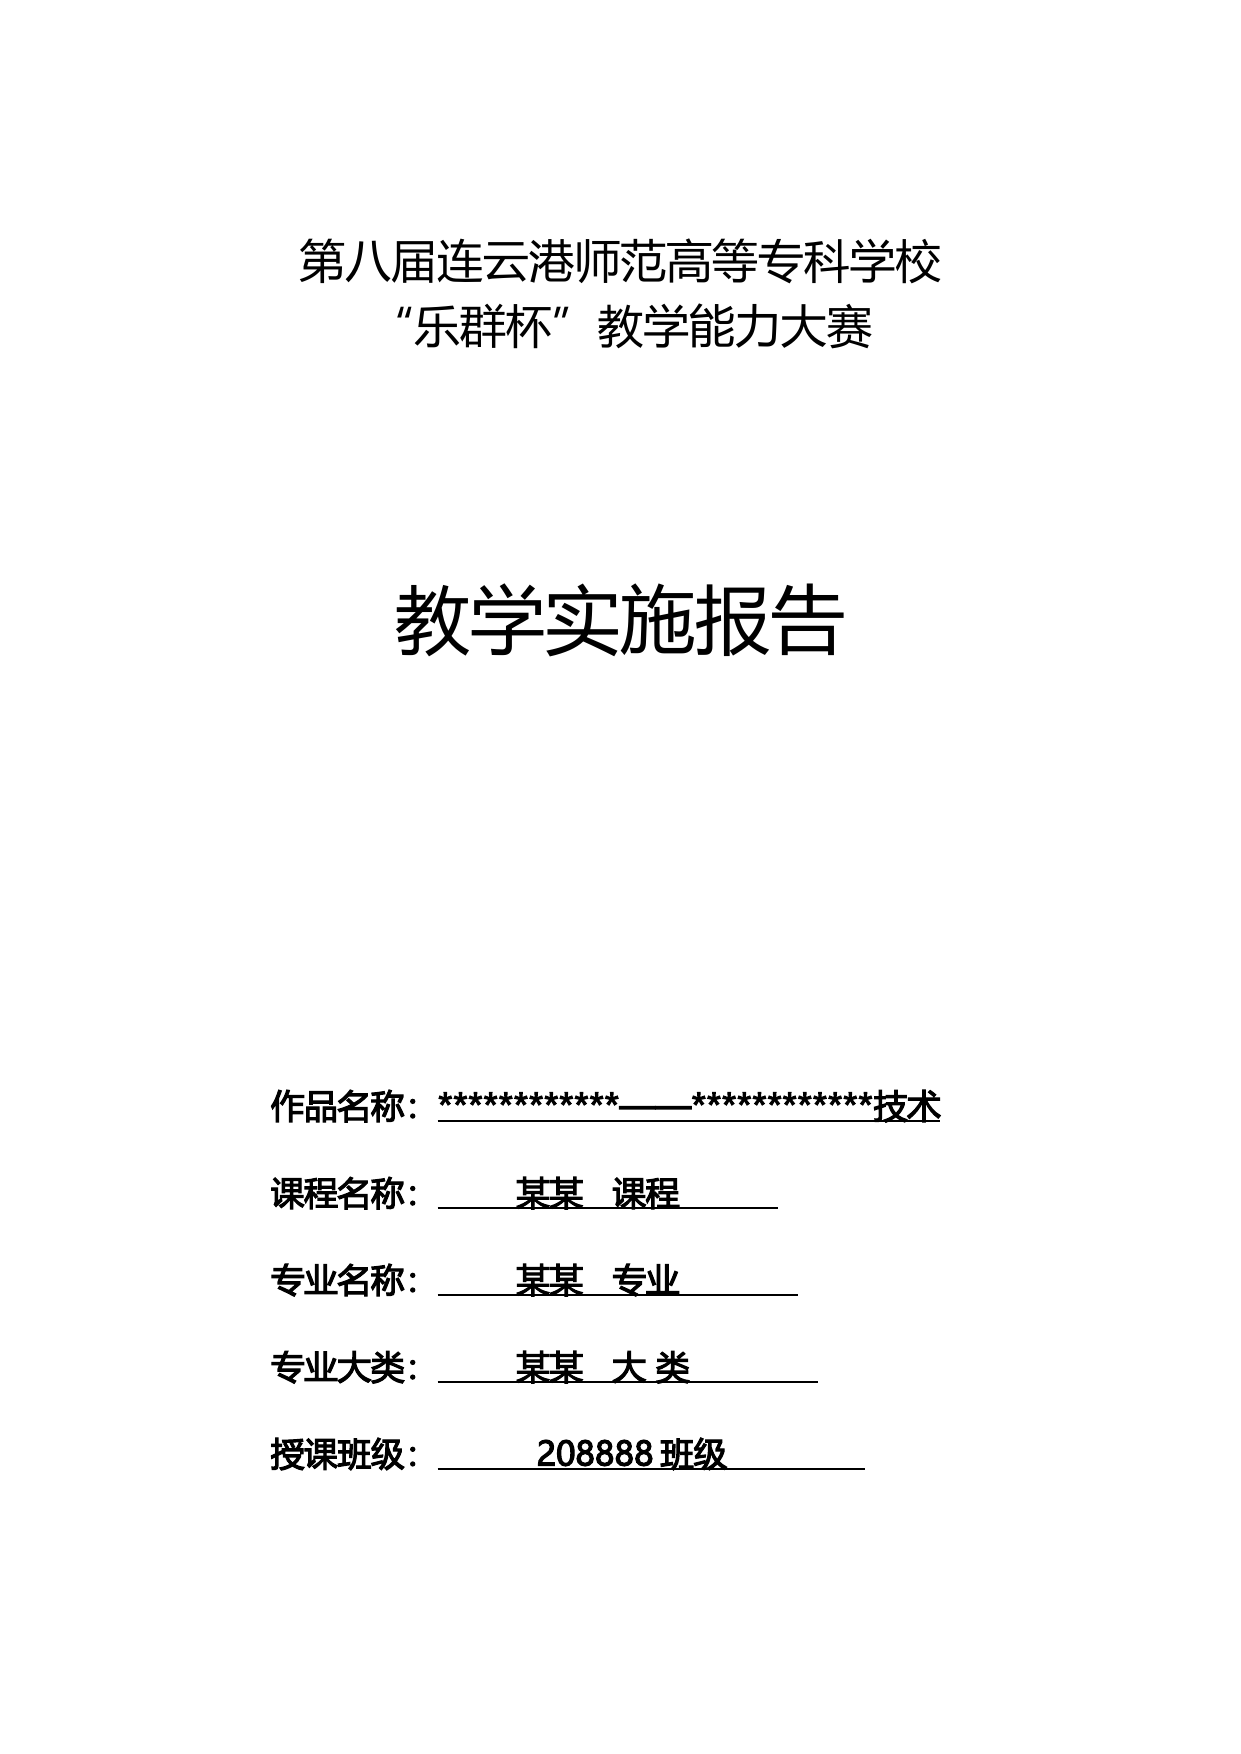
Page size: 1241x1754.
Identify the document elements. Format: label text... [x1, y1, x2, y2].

text 作品名称：************——************技术 [187, 1072, 1053, 1137]
text 第八届连云港师范高等专科学校 [187, 227, 1053, 292]
text 专业大类： 某某 大 类 [187, 1333, 1053, 1398]
text “乐群杯”教学能力大赛 [187, 292, 1053, 357]
text 课程名称： 某某 课程 [187, 1159, 1053, 1224]
text 专业名称： 某某 专业 [187, 1246, 1053, 1311]
text 授课班级： 208888班级 [187, 1420, 1053, 1485]
text 教学实施报告 [187, 552, 1053, 682]
